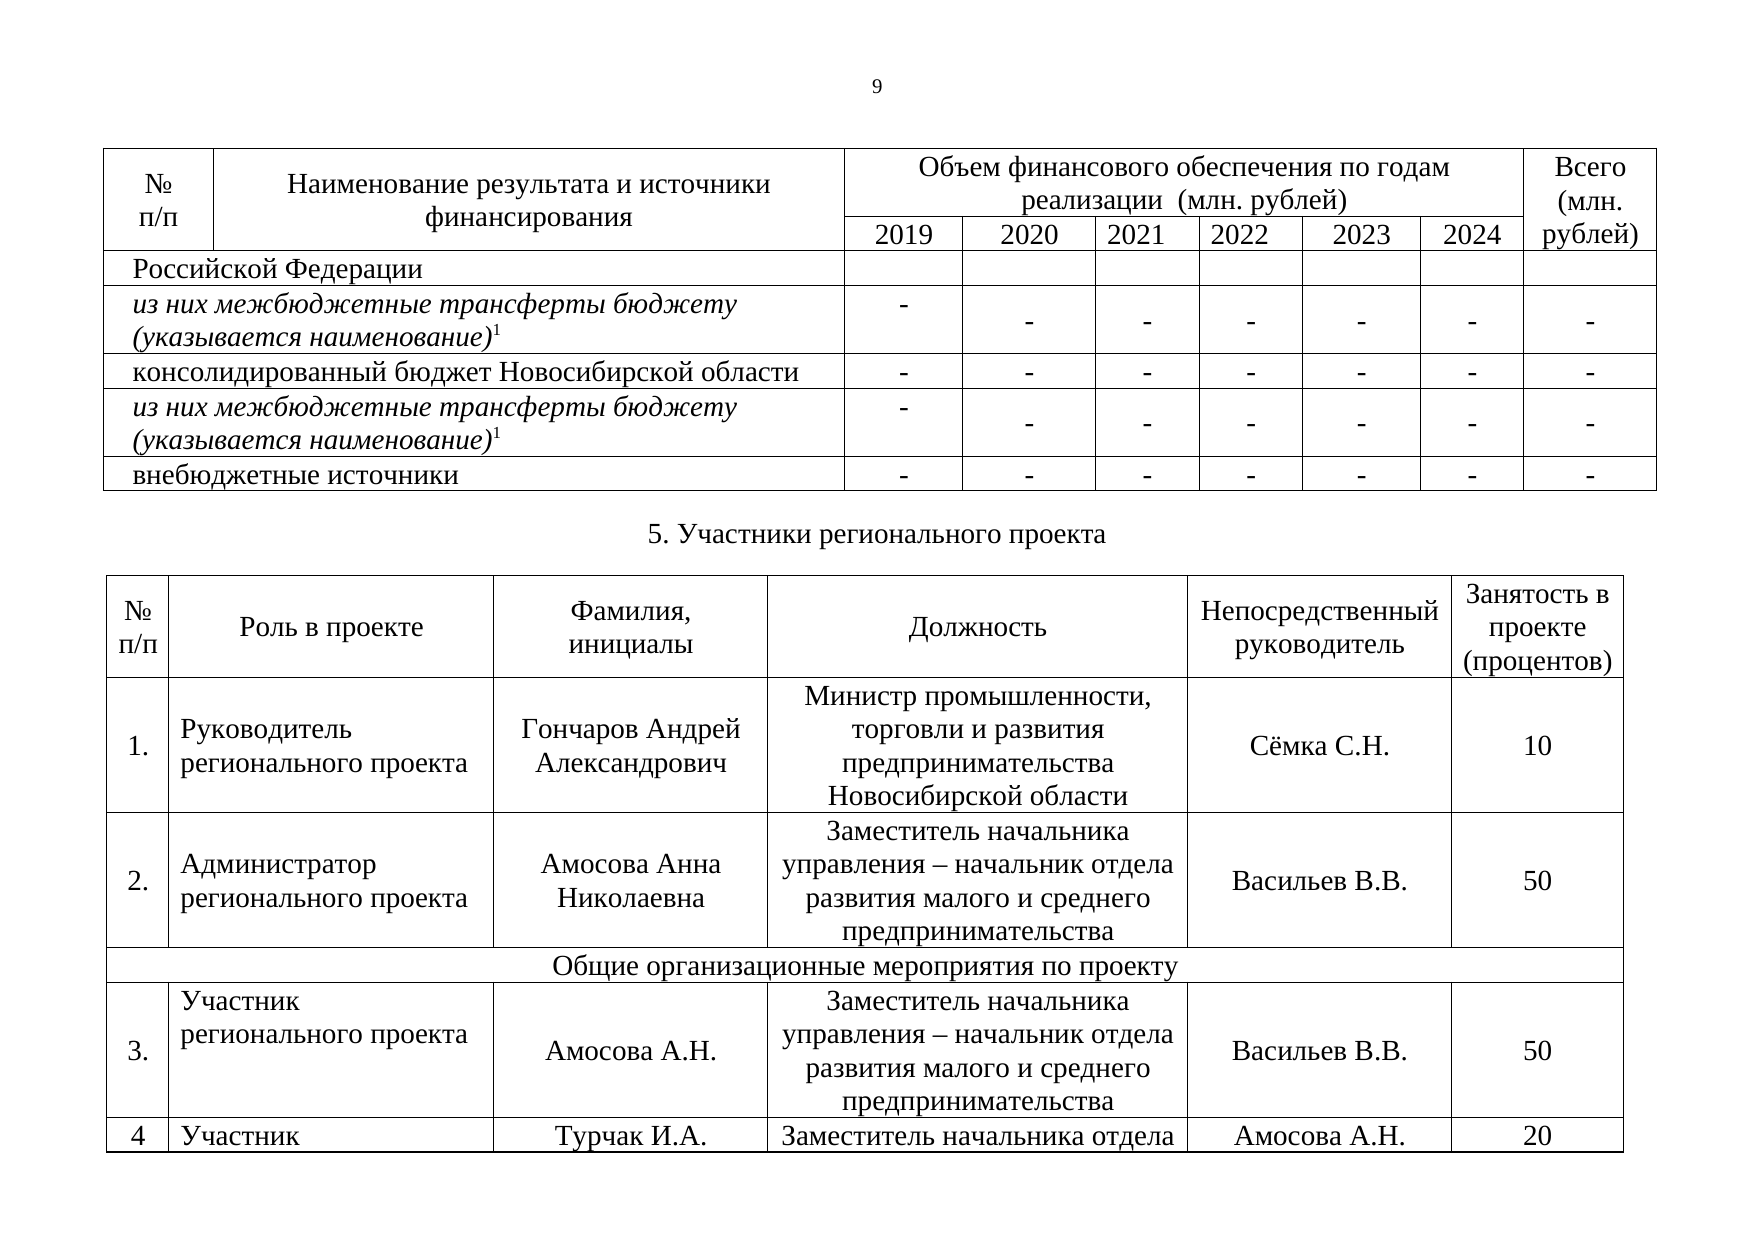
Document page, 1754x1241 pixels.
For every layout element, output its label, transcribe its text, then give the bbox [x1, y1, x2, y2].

table_header Наименование результата и источники финансирования [214, 149, 844, 250]
table_cell - [1303, 354, 1420, 388]
table_cell Участник регионального проекта [169, 983, 493, 1117]
table_cell Заместитель начальника управления – начальник отдела развития малого и среднего предпринимательства [768, 813, 1187, 947]
table_cell 3. [107, 983, 168, 1117]
table_cell - [1524, 251, 1656, 285]
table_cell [768, 1118, 1187, 1151]
table_cell - [1524, 389, 1656, 456]
table_cell из них межбюджетные трансферты бюджету (указывается наименование)1 [104, 286, 844, 353]
table_cell Амосова А.Н. [494, 983, 767, 1117]
table_cell - [845, 457, 962, 490]
table_cell 2022 [1200, 217, 1302, 250]
table_cell - [1200, 286, 1302, 353]
table_cell Гончаров Андрей Александрович [494, 678, 767, 812]
table_cell - [1200, 457, 1302, 490]
table_cell - [845, 286, 962, 353]
table_cell - [1421, 389, 1523, 456]
table_cell Турчак И.А. [494, 1118, 767, 1151]
table_cell внебюджетные источники [104, 457, 844, 490]
table_cell - [1096, 354, 1199, 388]
table_cell - [1421, 354, 1523, 388]
table_cell - [963, 457, 1095, 490]
table_cell 20 [1452, 1118, 1623, 1151]
table_cell 2. [107, 813, 168, 947]
table_cell 2020 [963, 217, 1095, 250]
table_cell Администратор регионального проекта [169, 813, 493, 947]
table_cell 2023 [1303, 217, 1420, 250]
table_cell Васильев В.В. [1188, 983, 1451, 1117]
table_cell - [963, 286, 1095, 353]
table_cell - [1096, 389, 1199, 456]
table_cell 10 [1452, 678, 1623, 812]
table_cell Общие организационные мероприятия по проекту [107, 948, 1623, 982]
table_cell - [963, 251, 1095, 285]
table_cell - [1303, 251, 1420, 285]
table_cell Амосова Анна Николаевна [494, 813, 767, 947]
table_cell Заместитель начальника управления – начальник отдела развития малого и среднего предпринимательства [768, 983, 1187, 1117]
table_cell - [1096, 286, 1199, 353]
table_cell 4 [107, 1118, 168, 1151]
table_cell - [1421, 286, 1523, 353]
table_header № п/п [104, 149, 213, 250]
text 5. Участники регионального проекта [118, 516, 1636, 550]
table_cell - [1200, 389, 1302, 456]
table_cell - [1200, 354, 1302, 388]
table_cell - [1421, 457, 1523, 490]
table_header Фамилия, инициалы [494, 576, 767, 677]
table_header Должность [768, 576, 1187, 677]
table_cell - [1303, 286, 1420, 353]
table_cell Сёмка С.Н. [1188, 678, 1451, 812]
table_header Непосредственный руководитель [1188, 576, 1451, 677]
table_header Всего (млн. рублей) [1524, 149, 1656, 250]
table_cell - [845, 251, 962, 285]
table_cell Руководитель регионального проекта [169, 678, 493, 812]
table_cell 50 [1452, 983, 1623, 1117]
table_header Занятость в проекте (процентов) [1452, 576, 1623, 677]
table_cell - [963, 389, 1095, 456]
table_cell 50 [1452, 813, 1623, 947]
table_header № п/п [107, 576, 168, 677]
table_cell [169, 1118, 493, 1151]
table_cell бюджеты государственных внебюджетных фондов Российской Федерации [104, 251, 844, 285]
table_cell - [1200, 251, 1302, 285]
table_cell - [963, 354, 1095, 388]
table_cell Амосова А.Н. [1188, 1118, 1451, 1151]
table_cell 2024 [1421, 217, 1523, 250]
table_cell 2019 [845, 217, 962, 250]
table_cell - [1096, 457, 1199, 490]
table_cell 2021 [1096, 217, 1199, 250]
table_cell консолидированный бюджет Новосибирской области [104, 354, 844, 388]
table_cell - [1096, 251, 1199, 285]
table_cell - [1524, 457, 1656, 490]
table_header Объем финансового обеспечения по годам реализации (млн. рублей) [845, 149, 1523, 216]
table_cell - [845, 354, 962, 388]
table_cell - [1303, 457, 1420, 490]
table_cell - [845, 389, 962, 456]
table_cell - [1524, 286, 1656, 353]
table_cell Васильев В.В. [1188, 813, 1451, 947]
table_cell - [1524, 354, 1656, 388]
table_header Роль в проекте [169, 576, 493, 677]
table_cell - [1303, 389, 1420, 456]
table_cell из них межбюджетные трансферты бюджету (указывается наименование)1 [104, 389, 844, 456]
table_cell - [1421, 251, 1523, 285]
table_cell 1. [107, 678, 168, 812]
table_cell Министр промышленности, торговли и развития предпринимательства Новосибирской области [768, 678, 1187, 812]
